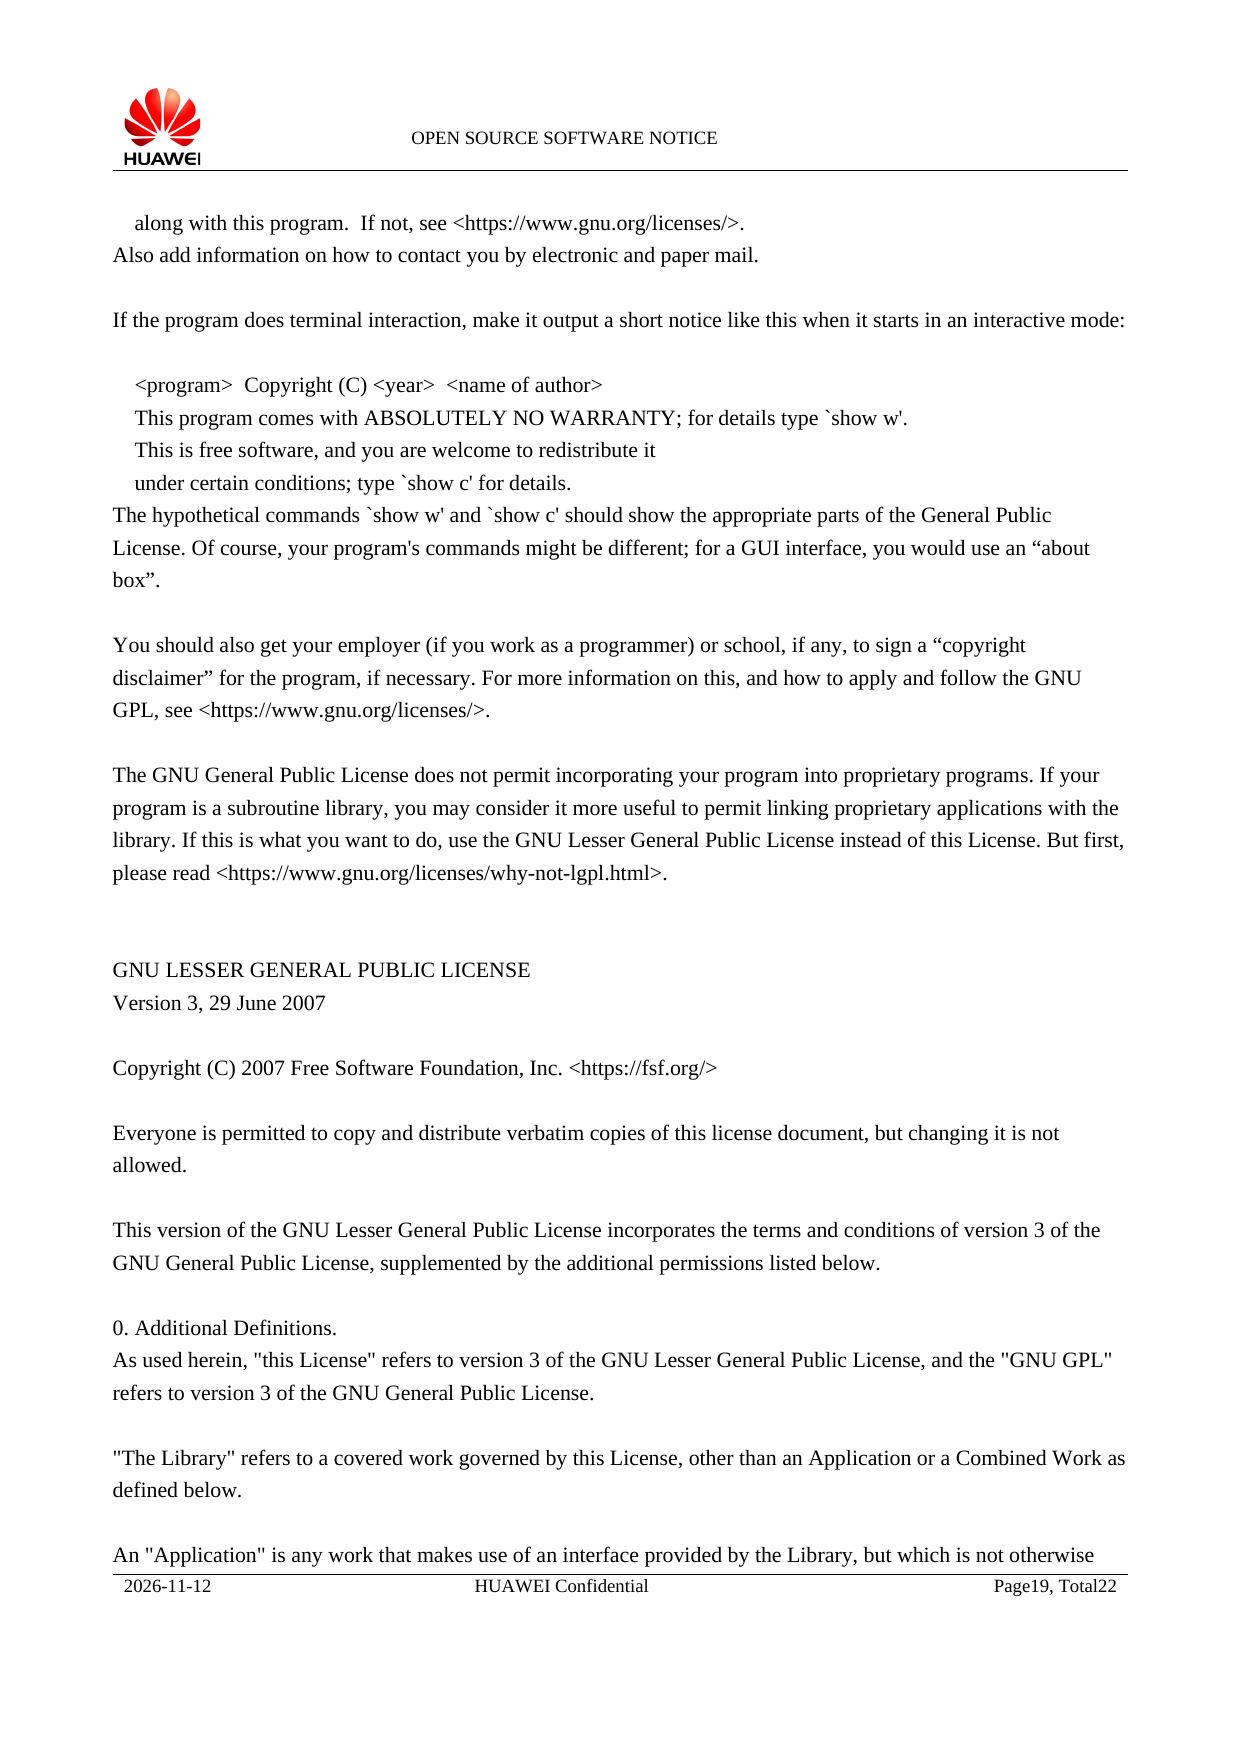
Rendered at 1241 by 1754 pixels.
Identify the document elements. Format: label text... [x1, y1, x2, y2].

text Everyone is permitted to copy and distribute verbatim copies of this license document, but changing it is not allowed. [112, 1116, 1128, 1181]
text <program> Copyright (C) <year> <name of author> [112, 369, 1128, 401]
text under certain conditions; type `show c' for details. [112, 466, 1128, 499]
text Copyright (C) 2007 Free Software Foundation, Inc. <https://fsf.org/> [112, 1051, 1128, 1084]
text The hypothetical commands `show w' and `show c' should show the appropriate parts of the General Public License. Of course, your program's commands might be different; for a GUI interface, you would use an “about box”. [112, 499, 1128, 596]
text This program comes with ABSOLUTELY NO WARRANTY; for details type `show w'. [112, 401, 1128, 434]
text along with this program. If not, see <https://www.gnu.org/licenses/>. [112, 206, 1128, 239]
text The GNU General Public License does not permit incorporating your program into proprietary programs. If your program is a subroutine library, you may consider it more useful to permit linking proprietary applications with the library. If this is what you want to do, use the GNU Lesser General Public License instead of this License. But first, please read <https://www.gnu.org/licenses/why-not-lgpl.html>. [112, 759, 1128, 889]
picture [124, 88, 201, 165]
text "The Library" refers to a covered work governed by this License, other than an Application or a Combined Work as defined below. [112, 1441, 1128, 1506]
text You should also get your employer (if you work as a programmer) or school, if any, to sign a “copyright disclaimer” for the program, if necessary. For more information on this, and how to apply and follow the GNU GPL, see <https://www.gnu.org/licenses/>. [112, 629, 1128, 726]
text Also add information on how to contact you by electronic and paper mail. [112, 239, 1128, 271]
text Version 3, 29 June 2007 [112, 986, 1128, 1019]
text If the program does terminal interaction, make it output a short notice like this when it starts in an interactive mode: [112, 304, 1128, 336]
text GNU LESSER GENERAL PUBLIC LICENSE [112, 954, 1128, 986]
text As used herein, "this License" refers to version 3 of the GNU Lesser General Public License, and the "GNU GPL" refers to version 3 of the GNU General Public License. [112, 1344, 1128, 1409]
text 0. Additional Definitions. [112, 1311, 1128, 1344]
text This is free software, and you are welcome to redistribute it [112, 434, 1128, 466]
text This version of the GNU Lesser General Public License incorporates the terms and conditions of version 3 of the GNU General Public License, supplemented by the additional permissions listed below. [112, 1214, 1128, 1279]
